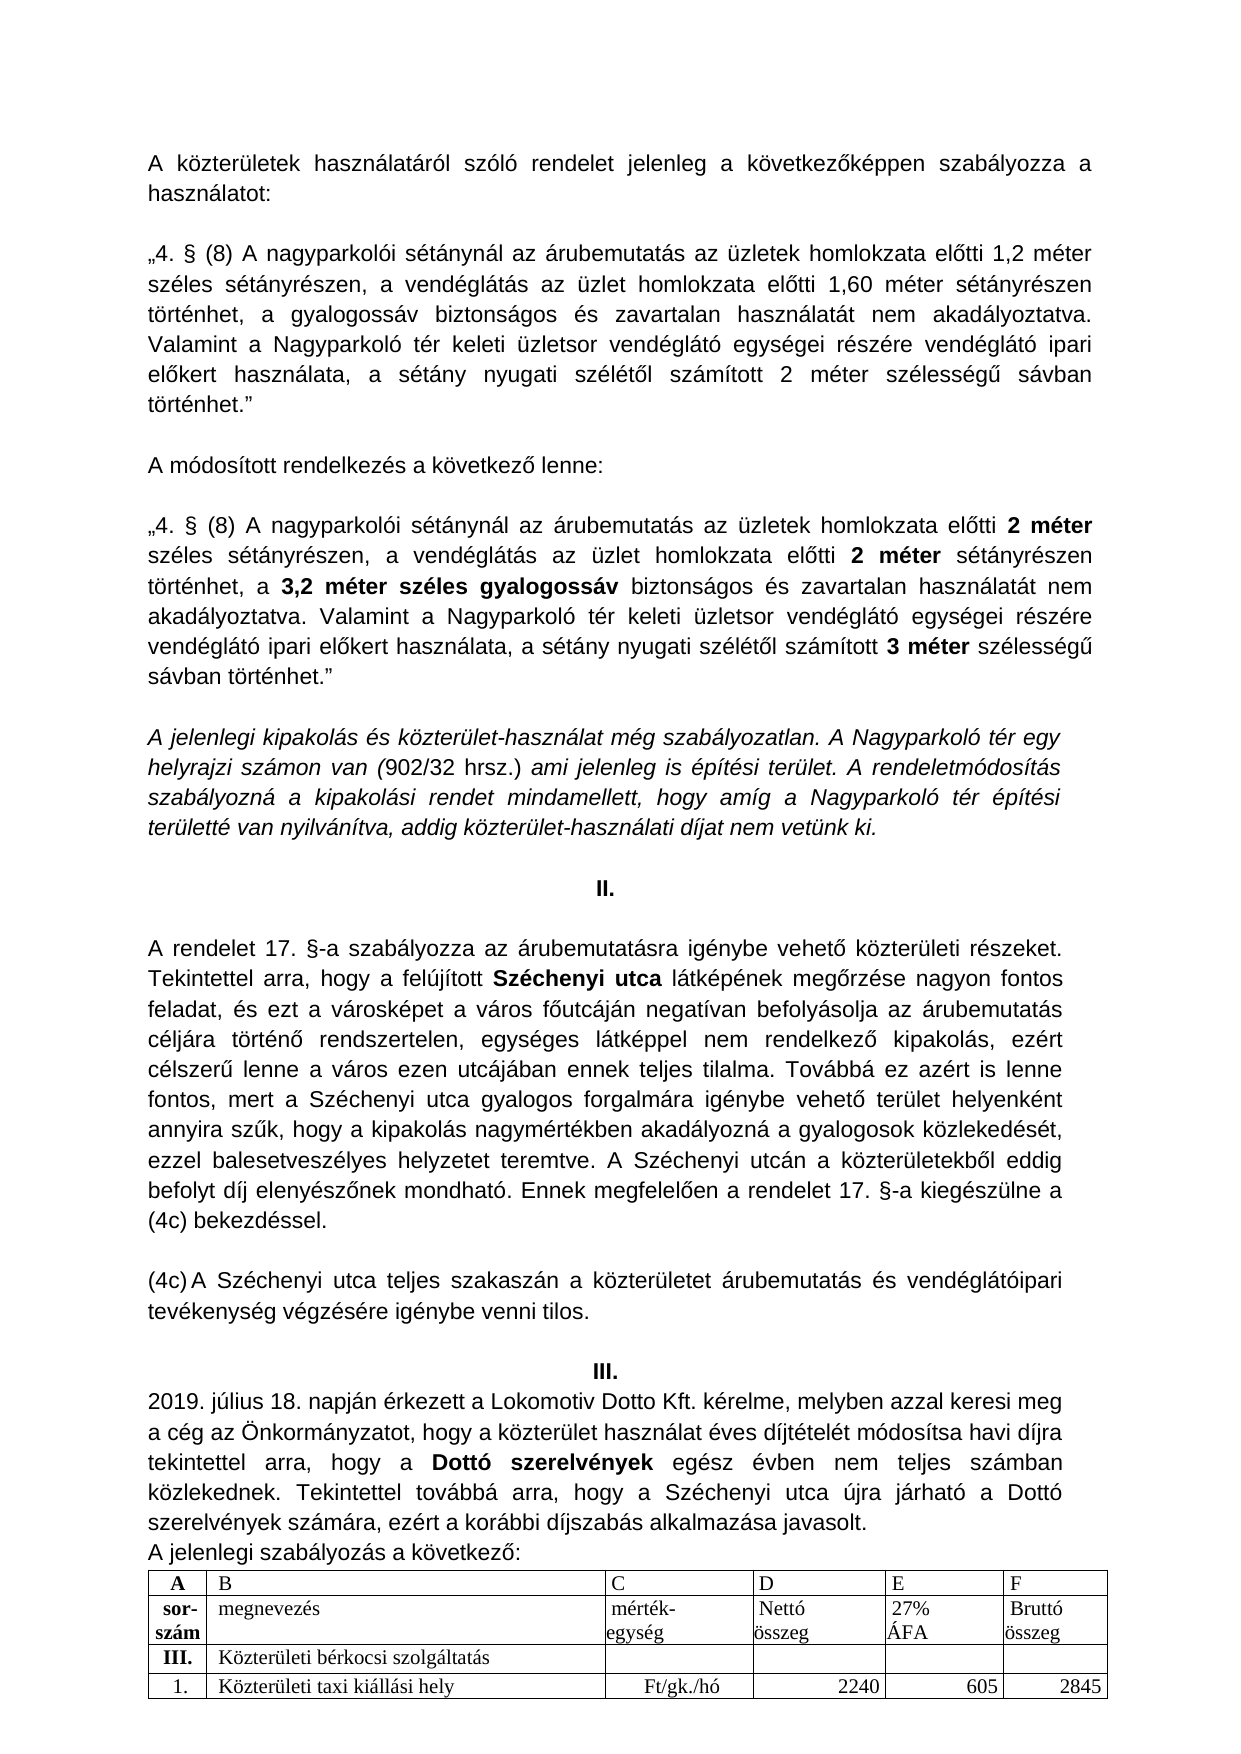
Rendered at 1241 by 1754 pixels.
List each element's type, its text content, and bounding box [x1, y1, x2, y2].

table_cell [886, 1645, 1003, 1673]
table_cell mérték- egység [606, 1596, 753, 1644]
text A jelenlegi kipakolás és közterület-használat még szabályozatlan. A Nagyparkoló tér egy helyrajzi számon van (902/32 hrsz.) ami jelenleg is építési terület. A rendeletmódosítás szabályozná a kipakolási rendet mindamellett, hogy amíg a Nagyparkoló tér építési területté van nyilvánítva, addig közterület-használati díjat nem vetünk ki. [148, 724, 1063, 841]
text A jelenlegi szabályozás a következő: [148, 1539, 1063, 1566]
table_cell 605 [886, 1674, 1003, 1698]
table_header A [149, 1571, 206, 1594]
text II. [148, 875, 1063, 901]
table_header C [606, 1571, 753, 1594]
text (4c) A Széchenyi utca teljes szakaszán a közterületet árubemutatás és vendéglátóipari tevékenység végzésére igénybe venni tilos. [148, 1267, 1063, 1324]
table_cell [606, 1645, 753, 1673]
table_cell 1. [149, 1674, 206, 1698]
table_cell III. [149, 1645, 206, 1673]
table_header F [1004, 1571, 1107, 1594]
table_cell 27% ÁFA [886, 1596, 1003, 1644]
text III. [148, 1358, 1063, 1384]
table_cell Bruttó összeg [1004, 1596, 1107, 1644]
table_cell [1004, 1645, 1107, 1673]
text A közterületek használatáról szóló rendelet jelenleg a következőképpen szabályozza a használatot: [148, 150, 1093, 206]
table_cell Nettó összeg [754, 1596, 885, 1644]
text „4. § (8) A nagyparkolói sétánynál az árubemutatás az üzletek homlokzata előtti 2 méter széles sétányrészen, a vendéglátás az üzlet homlokzata előtti 2 méter sétányrészen történhet, a 3,2 méter széles gyalogossáv biztonságos és zavartalan használatát nem akadályoztatva. Valamint a Nagyparkoló tér keleti üzletsor vendéglátó egységei részére vendéglátó ipari előkert használata, a sétány nyugati szélétől számított 3 méter szélességű sávban történhet.” [148, 512, 1093, 689]
table_cell Ft/gk./hó [606, 1674, 753, 1698]
table_cell 2845 [1004, 1674, 1107, 1698]
text A rendelet 17. §-a szabályozza az árubemutatásra igénybe vehető közterületi részeket. Tekintettel arra, hogy a felújított Széchenyi utca látképének megőrzése nagyon fontos feladat, és ezt a városképet a város főutcáján negatívan befolyásolja az árubemutatás céljára történő rendszertelen, egységes látképpel nem rendelkező kipakolás, ezért célszerű lenne a város ezen utcájában ennek teljes tilalma. Továbbá ez azért is lenne fontos, mert a Széchenyi utca gyalogos forgalmára igénybe vehető terület helyenként annyira szűk, hogy a kipakolás nagymértékben akadályozná a gyalogosok közlekedését, ezzel balesetveszélyes helyzetet teremtve. A Széchenyi utcán a közterületekből eddig befolyt díj elenyészőnek mondható. Ennek megfelelően a rendelet 17. §-a kiegészülne a (4c) bekezdéssel. [148, 935, 1063, 1233]
table_cell [754, 1645, 885, 1673]
table_header B [207, 1571, 605, 1594]
text „4. § (8) A nagyparkolói sétánynál az árubemutatás az üzletek homlokzata előtti 1,2 méter széles sétányrészen, a vendéglátás az üzlet homlokzata előtti 1,60 méter sétányrészen történhet, a gyalogossáv biztonságos és zavartalan használatát nem akadályoztatva. Valamint a Nagyparkoló tér keleti üzletsor vendéglátó egységei részére vendéglátó ipari előkert használata, a sétány nyugati szélétől számított 2 méter szélességű sávban történhet.” [148, 240, 1093, 418]
table_cell Közterületi taxi kiállási hely [207, 1674, 605, 1698]
table_cell Közterületi bérkocsi szolgáltatás [207, 1645, 605, 1673]
text A módosított rendelkezés a következő lenne: [148, 452, 1063, 478]
text 2019. július 18. napján érkezett a Lokomotiv Dotto Kft. kérelme, melyben azzal keresi meg a cég az Önkormányzatot, hogy a közterület használat éves díjtételét módosítsa havi díjra tekintettel arra, hogy a Dottó szerelvények egész évben nem teljes számban közlekednek. Tekintettel továbbá arra, hogy a Széchenyi utca újra járható a Dottó szerelvények számára, ezért a korábbi díjszabás alkalmazása javasolt. [148, 1388, 1063, 1535]
table_cell 2240 [754, 1674, 885, 1698]
table_cell sor- szám [149, 1596, 206, 1644]
table_header E [886, 1571, 1003, 1594]
table_header D [754, 1571, 885, 1594]
table_cell megnevezés [207, 1596, 605, 1644]
